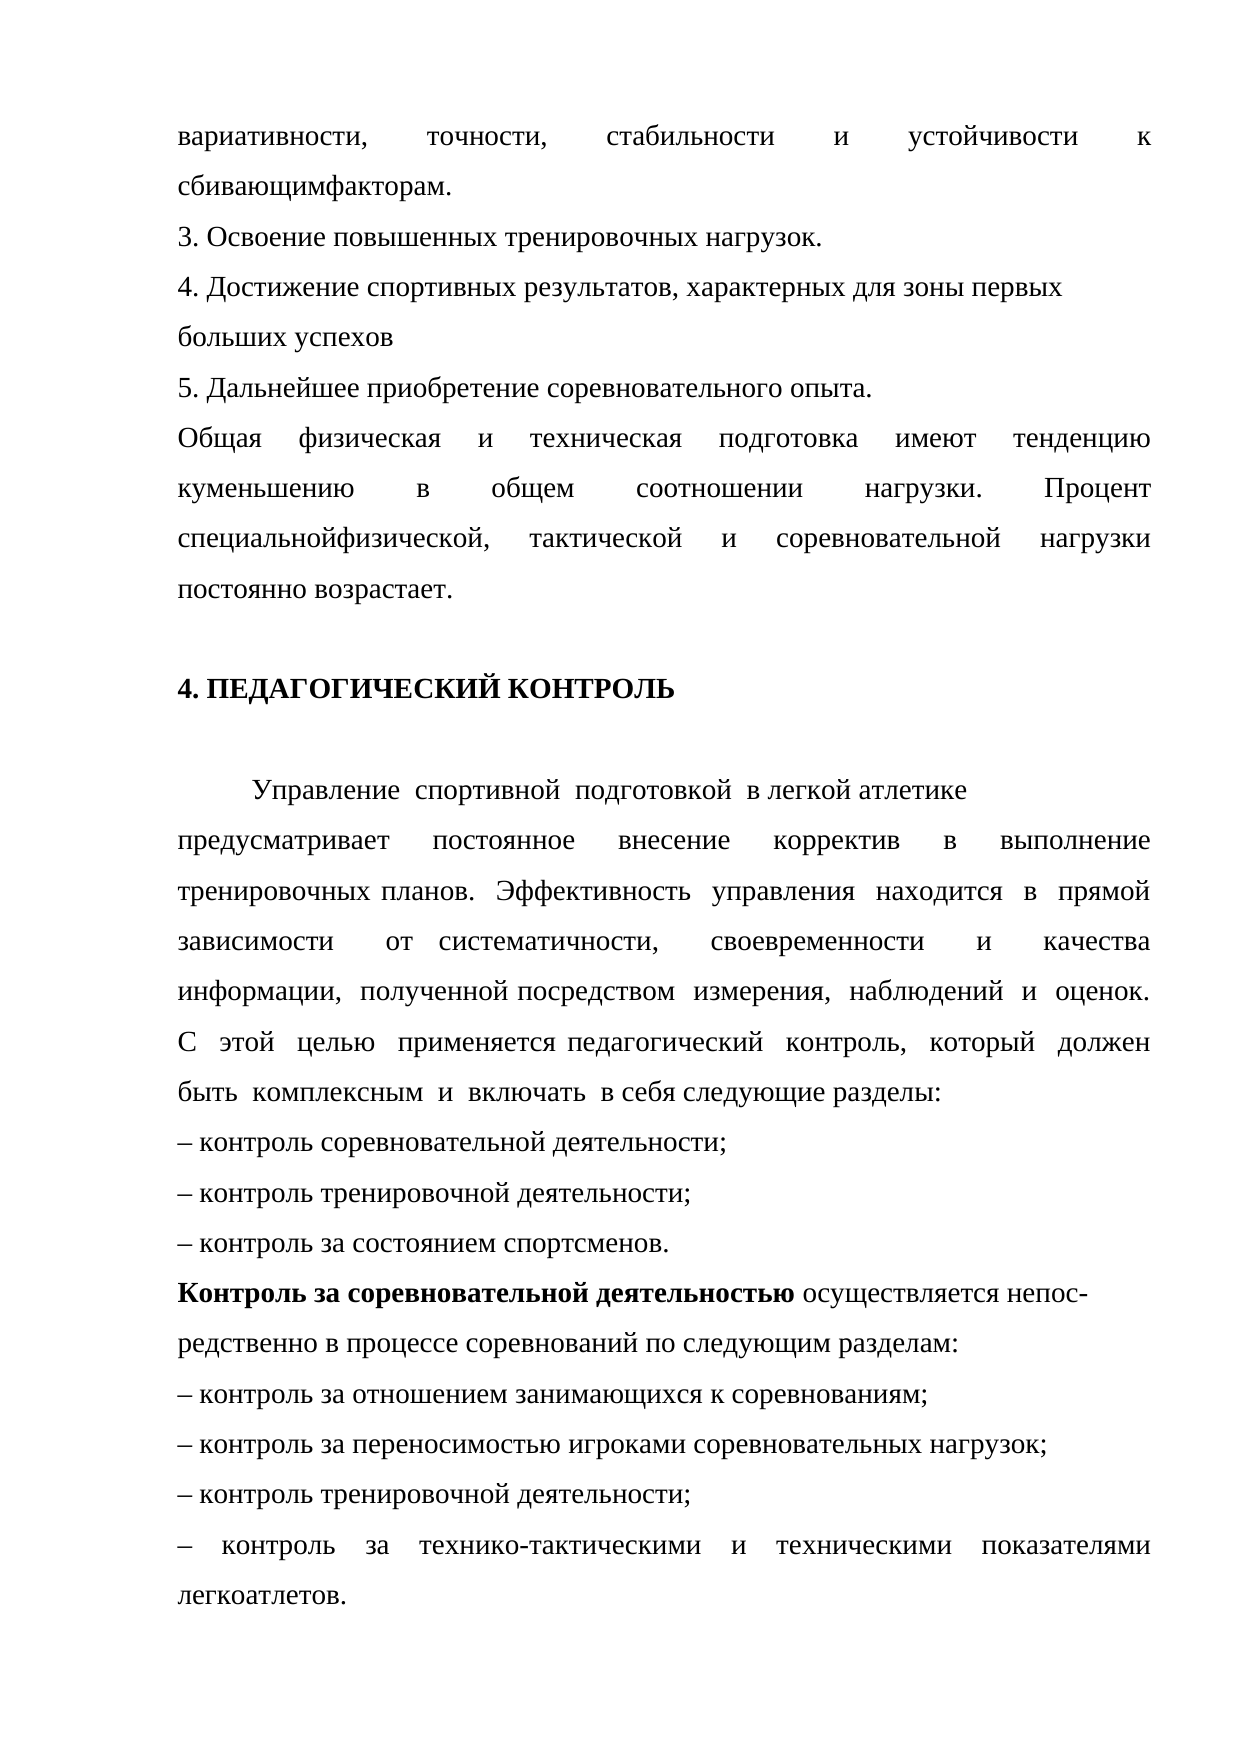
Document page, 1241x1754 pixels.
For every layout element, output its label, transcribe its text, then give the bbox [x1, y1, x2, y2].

text – контроль за отношением занимающихся к соревнованиям; [177, 1376, 1152, 1409]
text Управление спортивной подготовкой в легкой атлетике [177, 772, 1152, 806]
text – контроль за переносимостью игроками соревновательных нагрузок; [177, 1426, 1152, 1460]
text больших успехов [177, 319, 1152, 353]
text предусматривает постоянное внесение корректив в выполнение тренировочных планов. Эффективность управления находится в прямой зависимости от систематичности, своевременности и качества информации, полученной посредством измерения, наблюдений и оценок. С этой целью применяется педагогический контроль, который должен быть комплексным и включать в себя следующие разделы: [177, 822, 1152, 1108]
text Контроль за соревновательной деятельностью осуществляется непос- [177, 1275, 1152, 1309]
text – контроль тренировочной деятельности; [177, 1477, 1152, 1510]
text – контроль за технико-тактическими и техническими показателями легкоатлетов. [177, 1527, 1152, 1611]
text 5. Дальнейшее приобретение соревновательного опыта. [177, 370, 1152, 403]
text – контроль соревновательной деятельности; [177, 1124, 1152, 1158]
text 3. Освоение повышенных тренировочных нагрузок. [177, 219, 1152, 252]
text 4. Достижение спортивных результатов, характерных для зоны первых [177, 269, 1152, 303]
text редственно в процессе соревнований по следующим разделам: [177, 1326, 1152, 1359]
text вариативности, точности, стабильности и устойчивости к сбивающимфакторам. [177, 118, 1152, 202]
text – контроль за состоянием спортсменов. [177, 1225, 1152, 1258]
text Общая физическая и техническая подготовка имеют тенденцию куменьшению в общем соотношении нагрузки. Процент специальнойфизической, тактической и соревновательной нагрузки постоянно возрастает. [177, 420, 1152, 604]
text 4. ПЕДАГОГИЧЕСКИЙ КОНТРОЛЬ [177, 672, 1152, 705]
text – контроль тренировочной деятельности; [177, 1175, 1152, 1208]
